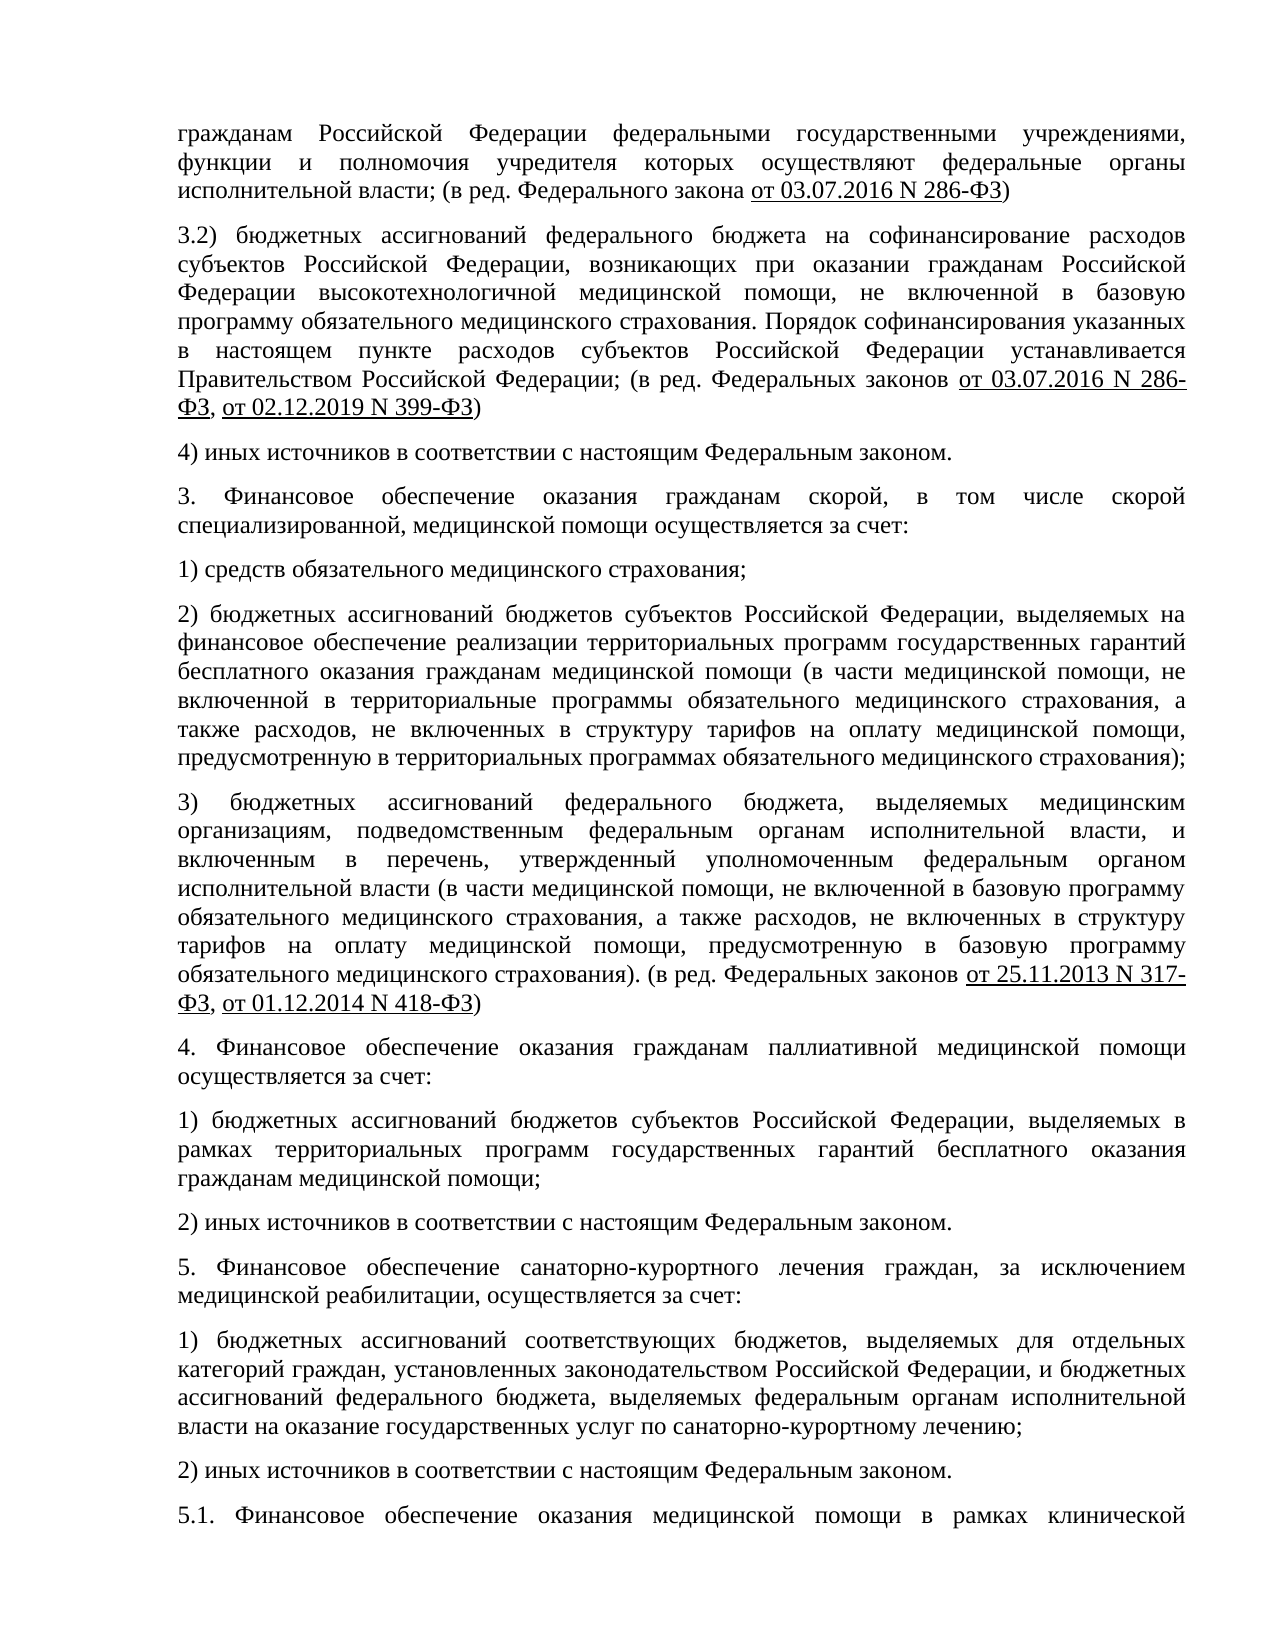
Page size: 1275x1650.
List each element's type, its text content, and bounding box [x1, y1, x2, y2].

text 3. Финансовое обеспечение оказания гражданам скорой, в том числе скорой специализированной, медицинской помощи осуществляется за счет: [177, 481, 1186, 539]
text 2) иных источников в соответствии с настоящим Федеральным законом. [177, 1456, 1186, 1484]
text 3) бюджетных ассигнований федерального бюджета, выделяемых медицинским организациям, подведомственным федеральным органам исполнительной власти, и включенным в перечень, утвержденный уполномоченным федеральным органом исполнительной власти (в части медицинской помощи, не включенной в базовую программу обязательного медицинского страхования, а также расходов, не включенных в структуру тарифов на оплату медицинской помощи, предусмотренную в базовую программу обязательного медицинского страхования). (в ред. Федеральных законов от 25.11.2013 N 317-ФЗ, от 01.12.2014 N 418-ФЗ) [177, 787, 1186, 1017]
text 2) иных источников в соответствии с настоящим Федеральным законом. [177, 1207, 1186, 1236]
text 4. Финансовое обеспечение оказания гражданам паллиативной медицинской помощи осуществляется за счет: [177, 1032, 1186, 1090]
text 1) бюджетных ассигнований соответствующих бюджетов, выделяемых для отдельных категорий граждан, установленных законодательством Российской Федерации, и бюджетных ассигнований федерального бюджета, выделяемых федеральным органам исполнительной власти на оказание государственных услуг по санаторно-курортному лечению; [177, 1325, 1186, 1440]
text 5. Финансовое обеспечение санаторно-курортного лечения граждан, за исключением медицинской реабилитации, осуществляется за счет: [177, 1252, 1186, 1309]
text 1) бюджетных ассигнований бюджетов субъектов Российской Федерации, выделяемых в рамках территориальных программ государственных гарантий бесплатного оказания гражданам медицинской помощи; [177, 1106, 1186, 1192]
text 1) средств обязательного медицинского страхования; [177, 554, 1186, 583]
text 2) бюджетных ассигнований бюджетов субъектов Российской Федерации, выделяемых на финансовое обеспечение реализации территориальных программ государственных гарантий бесплатного оказания гражданам медицинской помощи (в части медицинской помощи, не включенной в территориальные программы обязательного медицинского страхования, а также расходов, не включенных в структуру тарифов на оплату медицинской помощи, предусмотренную в территориальных программах обязательного медицинского страхования); [177, 599, 1186, 771]
text 4) иных источников в соответствии с настоящим Федеральным законом. [177, 437, 1186, 466]
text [177, 1500, 1186, 1529]
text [177, 118, 1186, 204]
text 3.2) бюджетных ассигнований федерального бюджета на софинансирование расходов субъектов Российской Федерации, возникающих при оказании гражданам Российской Федерации высокотехнологичной медицинской помощи, не включенной в базовую программу обязательного медицинского страхования. Порядок софинансирования указанных в настоящем пункте расходов субъектов Российской Федерации устанавливается Правительством Российской Федерации; (в ред. Федеральных законов от 03.07.2016 N 286-ФЗ, от 02.12.2019 N 399-ФЗ) [177, 220, 1186, 421]
